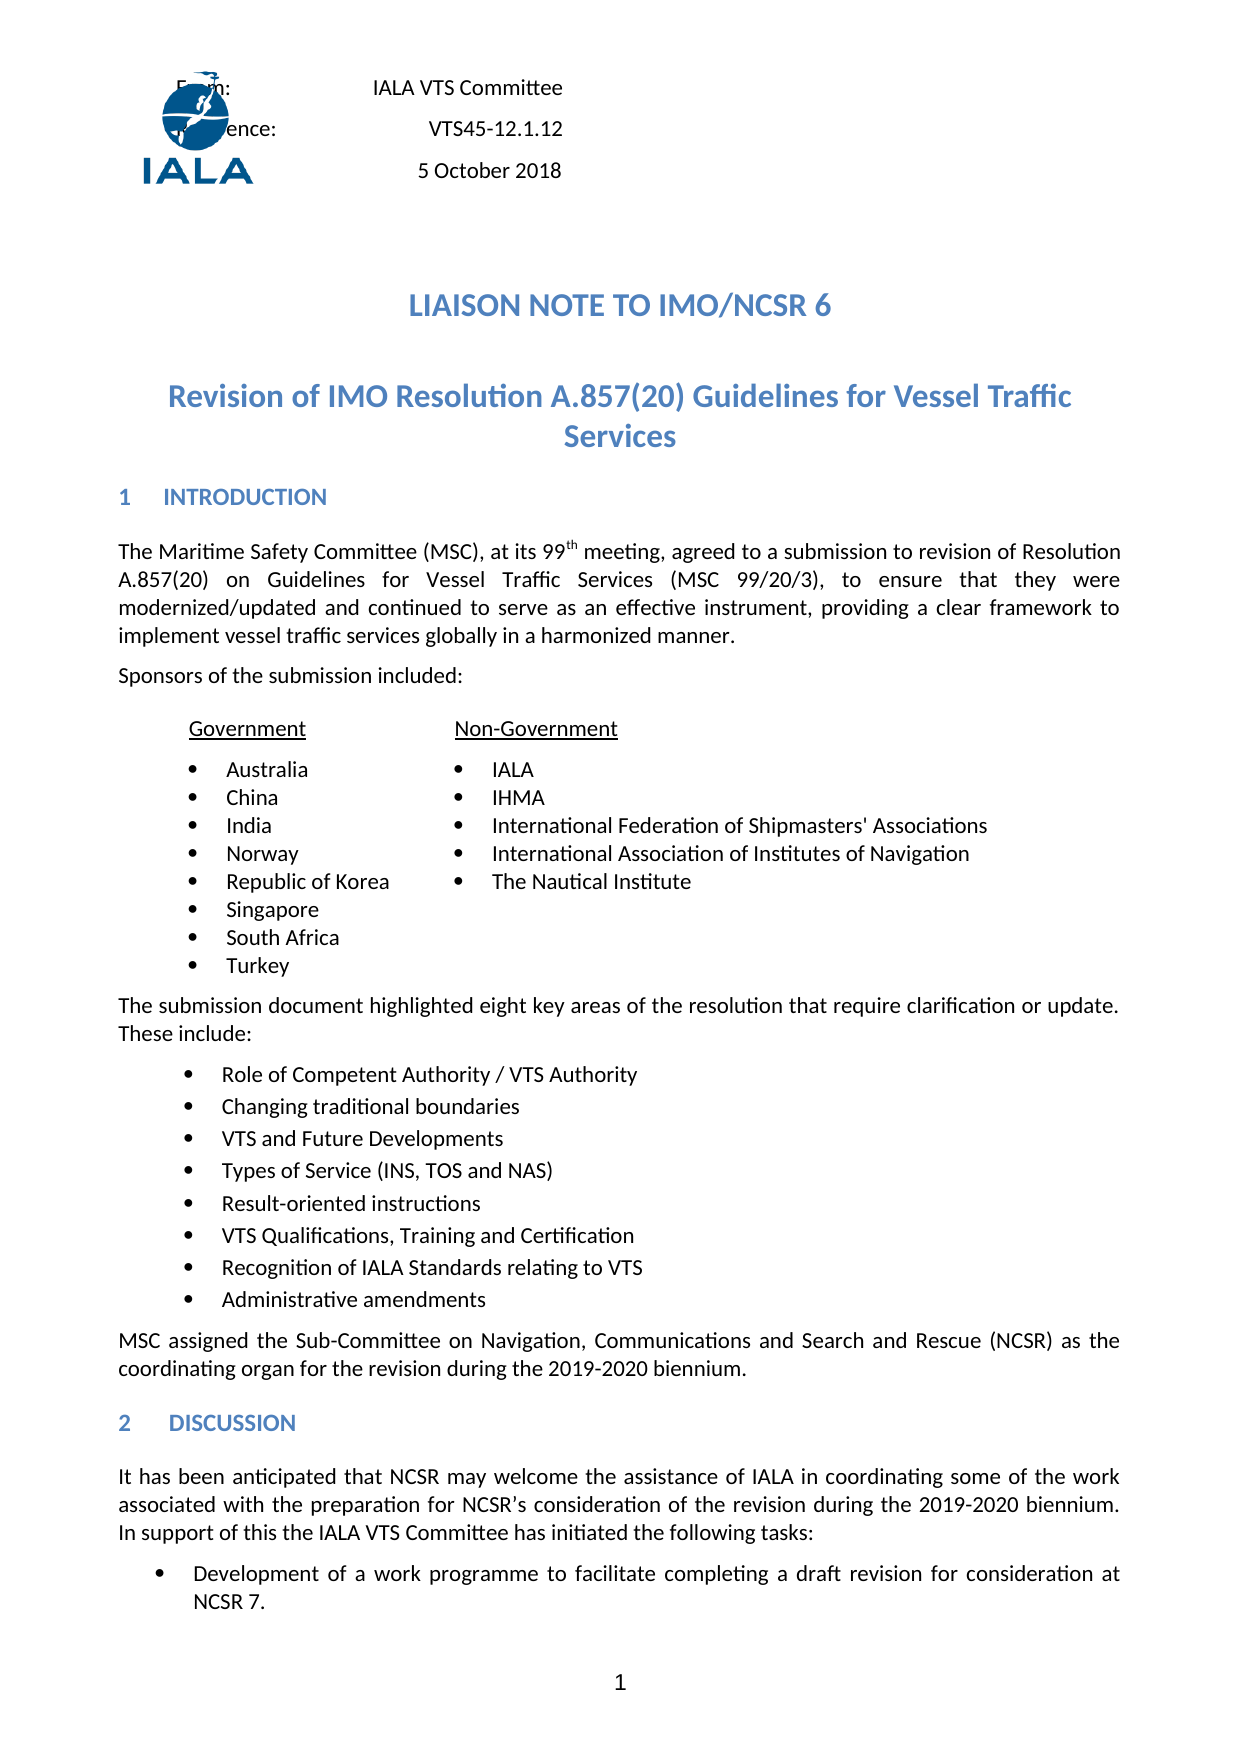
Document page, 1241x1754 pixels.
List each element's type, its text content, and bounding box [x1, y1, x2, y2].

list Result-oriented instructions [184, 1189, 1122, 1217]
table_cell IALA IHMA International Federation of Shipmasters' Associations International Association of Institutes of Navigation The Nautical Institute [443, 755, 1004, 979]
table_header Non-Government [443, 702, 1004, 755]
title LIAISON NOTE TO IMO/NCSR 6 [118, 284, 1122, 325]
text Sponsors of the submission included: [118, 661, 1122, 689]
table_cell Australia China India Norway Republic of Korea Singapore South Africa Turkey [177, 755, 443, 979]
subtitle INTRODUCTION [118, 481, 1122, 512]
text The submission document highlighted eight key areas of the resolution that require clarification or update. These include: [118, 992, 1122, 1048]
list Development of a work programme to facilitate completing a draft revision for consideration at NCSR 7. [156, 1559, 1122, 1615]
list VTS and Future Developments [184, 1124, 1122, 1152]
subtitle DISCUSSION [118, 1407, 1122, 1437]
list Recognition of IALA Standards relating to VTS [184, 1253, 1122, 1281]
list Role of Competent Authority / VTS Authority [184, 1060, 1122, 1088]
list It has been anticipated that NCSR may welcome the assistance of IALA in coordinating some of the work associated with the preparation for NCSR’s consideration of the revision during the 2019-2020 biennium. In support of this the IALA VTS Committee has initiated the following tasks: [118, 1462, 1122, 1547]
list Types of Service (INS, TOS and NAS) [184, 1157, 1122, 1185]
list Administrative amendments [184, 1285, 1122, 1313]
text MSC assigned the Sub-Committee on Navigation, Communications and Search and Rescue (NCSR) as the coordinating organ for the revision during the 2019-2020 biennium. [118, 1326, 1122, 1382]
title Revision of IMO Resolution A.857(20) Guidelines for Vessel Traffic Services [118, 375, 1122, 456]
table_header Government [177, 702, 443, 755]
text The Maritime Safety Committee (MSC), at its 99th meeting, agreed to a submission to revision of Resolution A.857(20) on Guidelines for Vessel Traffic Services (MSC 99/20/3), to ensure that they were modernized/updated and continued to serve as an effective instrument, providing a clear framework to implement vessel traffic services globally in a harmonized manner. [118, 537, 1122, 649]
list VTS Qualifications, Training and Certification [184, 1221, 1122, 1249]
picture [118, 59, 272, 209]
list Changing traditional boundaries [184, 1092, 1122, 1120]
